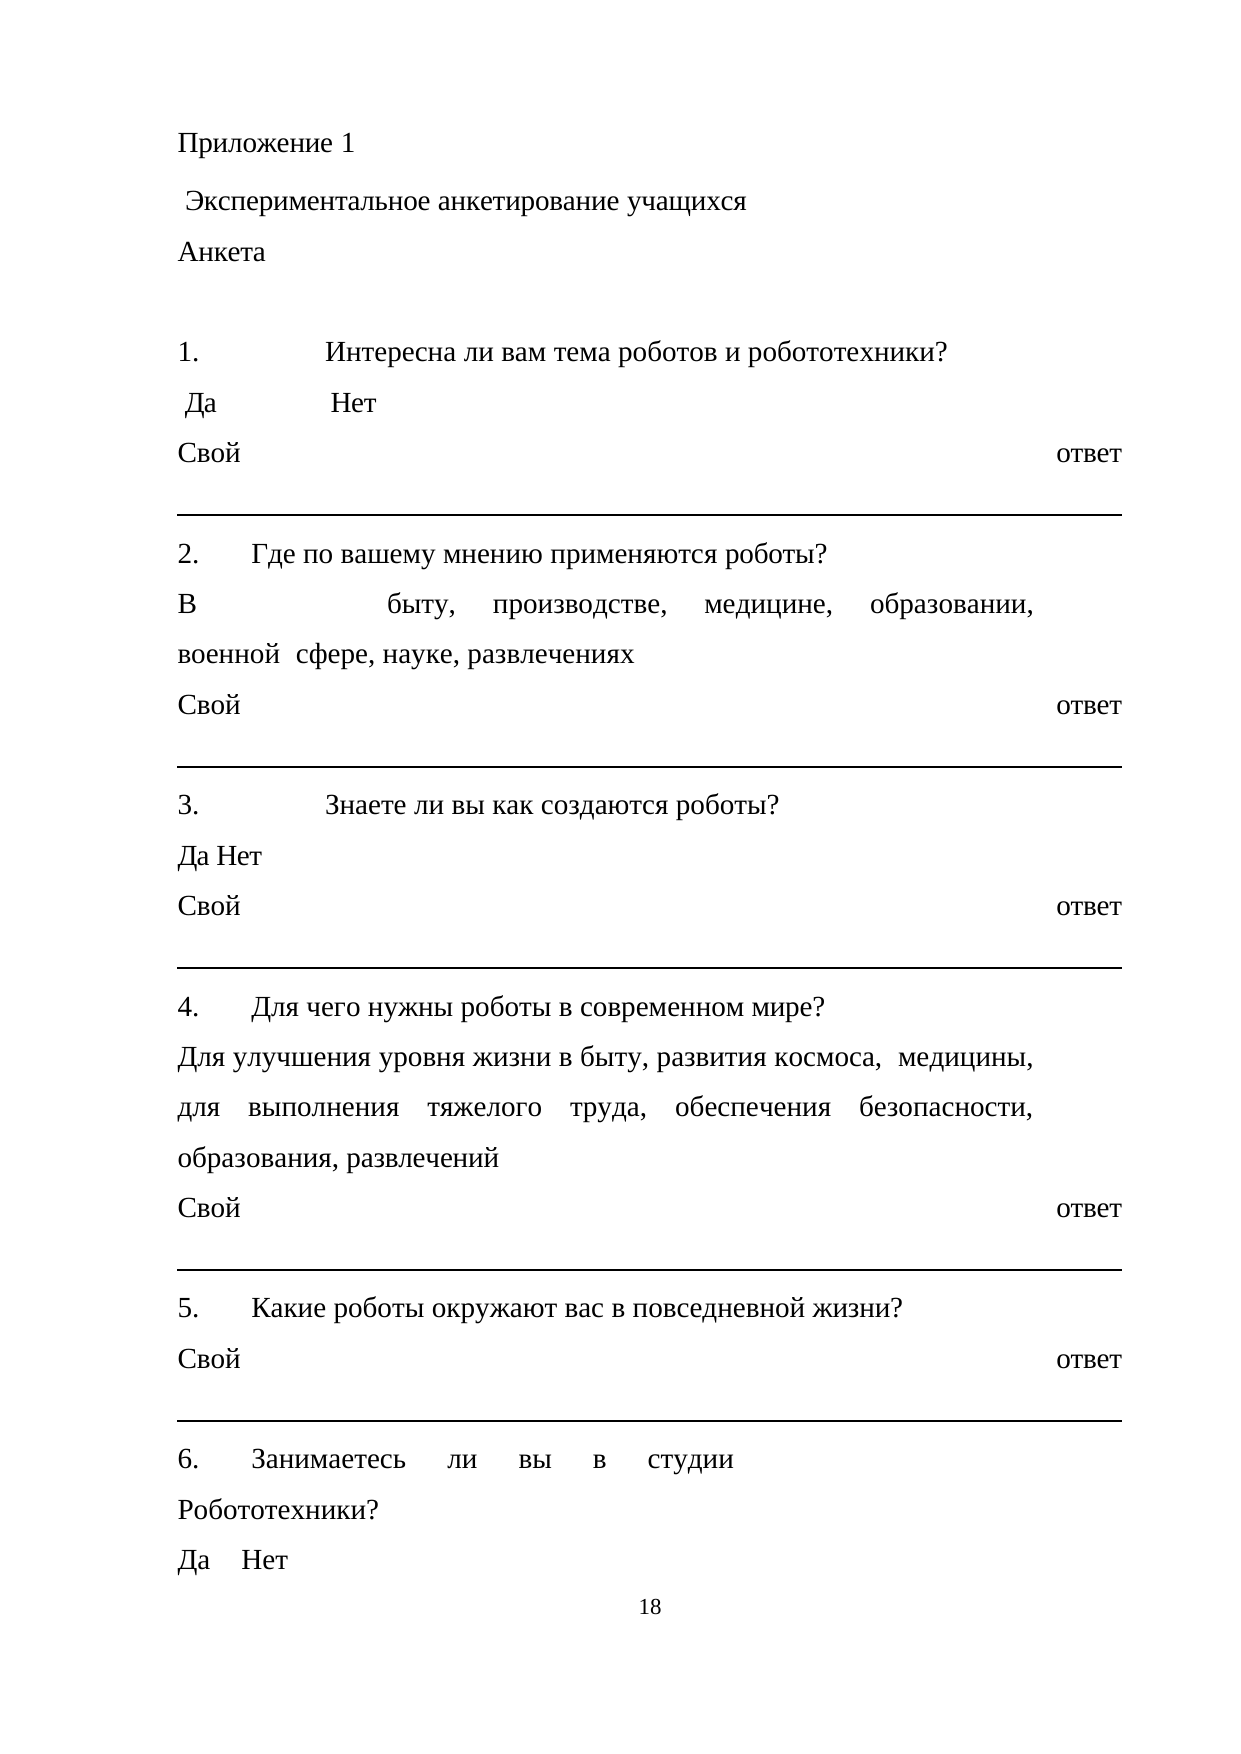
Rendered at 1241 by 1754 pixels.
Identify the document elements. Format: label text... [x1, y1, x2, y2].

text Анкета [177, 234, 1122, 267]
text Свой ответ [177, 1190, 1122, 1269]
list Да Нет [177, 838, 632, 871]
text Для улучшения уровня жизни в быту, развития космоса, медицины, для выполнения тяжелого труда, обеспечения безопасности, образования, развлечений [177, 1039, 1034, 1173]
text Свой ответ [177, 888, 1122, 967]
list Где по вашему мнению применяются роботы? [177, 536, 1122, 569]
list Да Нет [177, 1542, 734, 1576]
list Для чего нужны роботы в современном мире? [177, 989, 1122, 1022]
text Свой ответ [177, 1341, 1122, 1420]
list Какие роботы окружают вас в повседневной жизни? [177, 1291, 1122, 1324]
list Занимаетесь ли вы в студии Робототехники? [177, 1442, 734, 1526]
list Да Нет [177, 385, 800, 418]
text Свой ответ [177, 687, 1122, 766]
text Свой ответ [177, 435, 1122, 514]
list Интересна ли вам тема роботов и робототехники? [177, 334, 1122, 368]
text В быту, производстве, медицине, образовании, военной сфере, науке, развлечениях [177, 586, 1034, 670]
text Экспериментальное анкетирование учащихся [177, 183, 1122, 217]
list Знаете ли вы как создаются роботы? [177, 787, 1122, 821]
text Приложение 1 [177, 126, 1122, 159]
